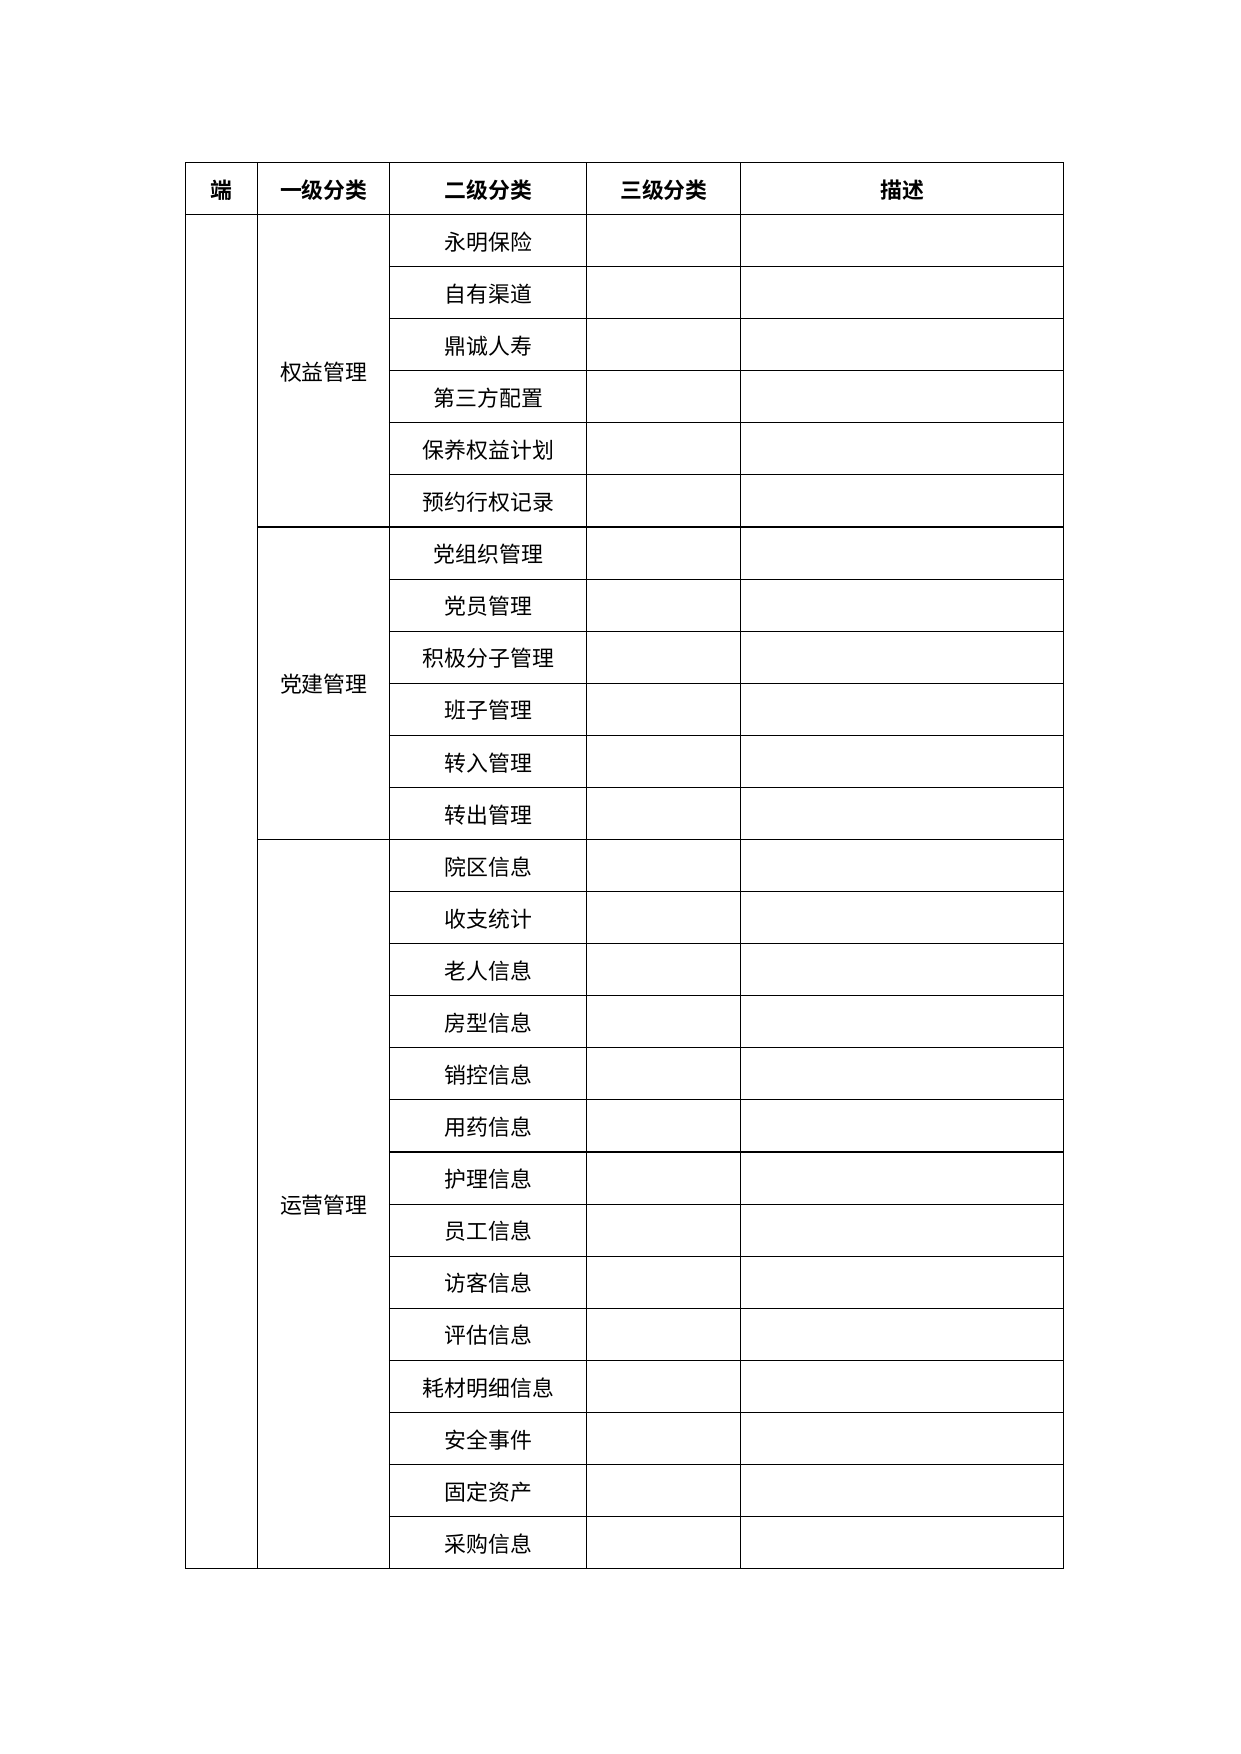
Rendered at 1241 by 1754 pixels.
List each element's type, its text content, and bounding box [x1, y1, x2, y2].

table_cell [587, 371, 740, 422]
table_cell [741, 1309, 1063, 1360]
table_cell [741, 1100, 1063, 1151]
table_cell 院区信息 [390, 840, 586, 891]
table_cell [741, 840, 1063, 891]
table_cell [587, 1257, 740, 1308]
table_cell 固定资产 [390, 1465, 586, 1516]
table_cell [741, 267, 1063, 318]
table_cell [587, 840, 740, 891]
table_cell [587, 788, 740, 839]
table_cell [741, 788, 1063, 839]
table_cell [587, 1361, 740, 1412]
table_cell [587, 1413, 740, 1464]
table_cell 耗材明细信息 [390, 1361, 586, 1412]
table_cell [587, 475, 740, 526]
table_cell 收支统计 [390, 892, 586, 943]
table_cell [741, 371, 1063, 422]
table_cell [741, 996, 1063, 1047]
table_header 三级分类 [587, 163, 740, 214]
table_cell 党组织管理 [390, 528, 586, 578]
table_cell [741, 580, 1063, 631]
table_cell [587, 1153, 740, 1203]
table_cell 积极分子管理 [390, 632, 586, 683]
table_cell [741, 215, 1063, 266]
table_cell [587, 1517, 740, 1568]
table_cell [741, 319, 1063, 370]
table_cell [741, 1361, 1063, 1412]
table_cell 第三方配置 [390, 371, 586, 422]
table_cell [741, 944, 1063, 995]
table_cell [587, 944, 740, 995]
table_cell 运营管理 [258, 840, 389, 1568]
table_cell 转入管理 [390, 736, 586, 787]
table_cell [587, 632, 740, 683]
table_cell [741, 1257, 1063, 1308]
table_cell [741, 1465, 1063, 1516]
table_cell 转出管理 [390, 788, 586, 839]
table_cell [741, 1048, 1063, 1099]
table_cell [587, 319, 740, 370]
table_cell [587, 423, 740, 474]
table_cell [741, 892, 1063, 943]
table_cell 权益管理 [258, 215, 389, 526]
table_cell [587, 1048, 740, 1099]
table_cell [587, 684, 740, 735]
table_cell [587, 267, 740, 318]
table_header 端 [186, 163, 257, 214]
table_cell 党员管理 [390, 580, 586, 631]
table_cell [741, 475, 1063, 526]
table_header 描述 [741, 163, 1063, 214]
table_cell 鼎诚人寿 [390, 319, 586, 370]
table_cell 永明保险 [390, 215, 586, 266]
table_cell [741, 1153, 1063, 1203]
table_cell [741, 1205, 1063, 1256]
table_cell [741, 1517, 1063, 1568]
table_cell [587, 1465, 740, 1516]
table_cell [741, 632, 1063, 683]
table_cell 党建管理 [258, 528, 389, 839]
table_cell [587, 1309, 740, 1360]
table_cell [741, 423, 1063, 474]
table_cell [587, 1100, 740, 1151]
table_cell 评估信息 [390, 1309, 586, 1360]
table_cell [741, 528, 1063, 578]
table_cell 用药信息 [390, 1100, 586, 1151]
table_cell 预约行权记录 [390, 475, 586, 526]
table_cell [587, 528, 740, 578]
table_cell 保养权益计划 [390, 423, 586, 474]
table_cell 自有渠道 [390, 267, 586, 318]
table_cell [587, 892, 740, 943]
table_cell 销控信息 [390, 1048, 586, 1099]
table_cell 班子管理 [390, 684, 586, 735]
table_cell [741, 1413, 1063, 1464]
table_cell 护理信息 [390, 1153, 586, 1203]
table_header 一级分类 [258, 163, 389, 214]
table_cell 员工信息 [390, 1205, 586, 1256]
table_cell [587, 736, 740, 787]
table_cell 老人信息 [390, 944, 586, 995]
table_cell [587, 215, 740, 266]
table_cell 安全事件 [390, 1413, 586, 1464]
table_cell [587, 1205, 740, 1256]
table_cell [741, 684, 1063, 735]
table_cell [587, 580, 740, 631]
table_cell 访客信息 [390, 1257, 586, 1308]
table_cell [587, 996, 740, 1047]
table_cell [741, 736, 1063, 787]
table_cell 采购信息 [390, 1517, 586, 1568]
table_cell 房型信息 [390, 996, 586, 1047]
table_header 二级分类 [390, 163, 586, 214]
